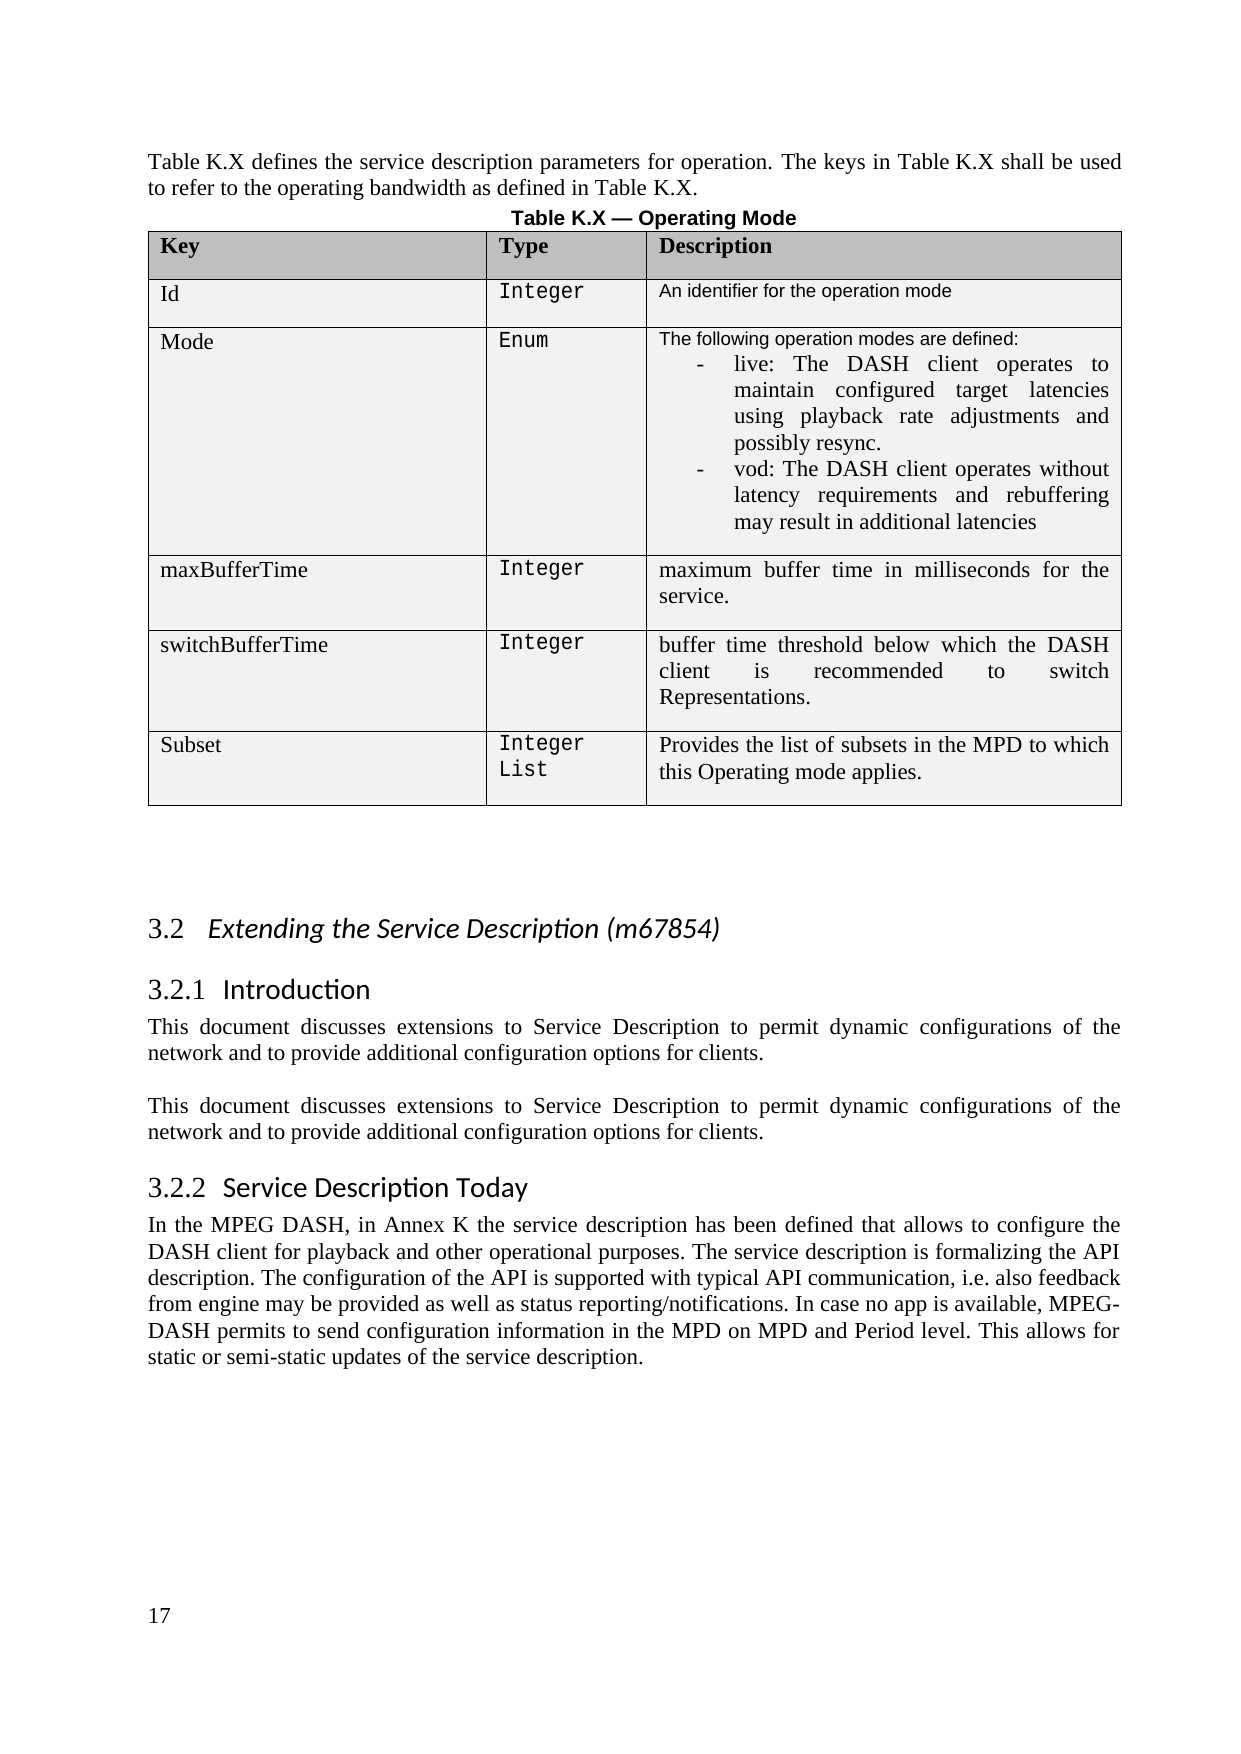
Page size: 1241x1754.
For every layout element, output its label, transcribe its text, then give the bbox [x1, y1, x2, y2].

table_cell switchBufferTime [149, 631, 486, 731]
subtitle Extending the Service Description (m67854) [148, 910, 1122, 946]
subtitle Introduction [148, 971, 1122, 1006]
table_cell The following operation modes are defined: live: The DASH client operates to maintain configured target latencies using playback rate adjustments and possibly resync. vod: The DASH client operates without latency requirements and rebuffering may result in additional latencies [647, 328, 1121, 555]
table_cell Enum [487, 328, 646, 555]
table_header Key [149, 232, 486, 279]
text In the MPEG DASH, in Annex K the service description has been defined that allows to configure the DASH client for playback and other operational purposes. The service description is formalizing the API description. The configuration of the API is supported with typical API communication, i.e. also feedback from engine may be provided as well as status reporting/notifications. In case no app is available, MPEG-DASH permits to send configuration information in the MPD on MPD and Period level. This allows for static or semi-static updates of the service description. [148, 1211, 1122, 1369]
text Table K.X defines the service description parameters for operation. The keys in Table K.X shall be used to refer to the operating bandwidth as defined in Table K.X. [148, 148, 1122, 200]
table_cell Provides the list of subsets in the MPD to which this Operating mode applies. [647, 732, 1121, 805]
table_header Type [487, 232, 646, 279]
table_cell Integer [487, 631, 646, 731]
table_cell Mode [149, 328, 486, 555]
title Table K.X — Operating Mode [185, 207, 1122, 231]
table_cell buffer time threshold below which the DASH client is recommended to switch Representations. [647, 631, 1121, 731]
table_cell Integer List [487, 732, 646, 805]
text This document discusses extensions to Service Description to permit dynamic configurations of the network and to provide additional configuration options for clients. [148, 1092, 1122, 1144]
table_cell Integer [487, 556, 646, 629]
table_cell Id [149, 280, 486, 327]
text This document discusses extensions to Service Description to permit dynamic configurations of the network and to provide additional configuration options for clients. [148, 1013, 1122, 1065]
table_cell Integer [487, 280, 646, 327]
subtitle Service Description Today [148, 1169, 1122, 1205]
table_cell Subset [149, 732, 486, 805]
table_cell maximum buffer time in milliseconds for the service. [647, 556, 1121, 629]
table_cell maxBufferTime [149, 556, 486, 629]
table_cell An identifier for the operation mode [647, 280, 1121, 327]
table_header Description [647, 232, 1121, 279]
